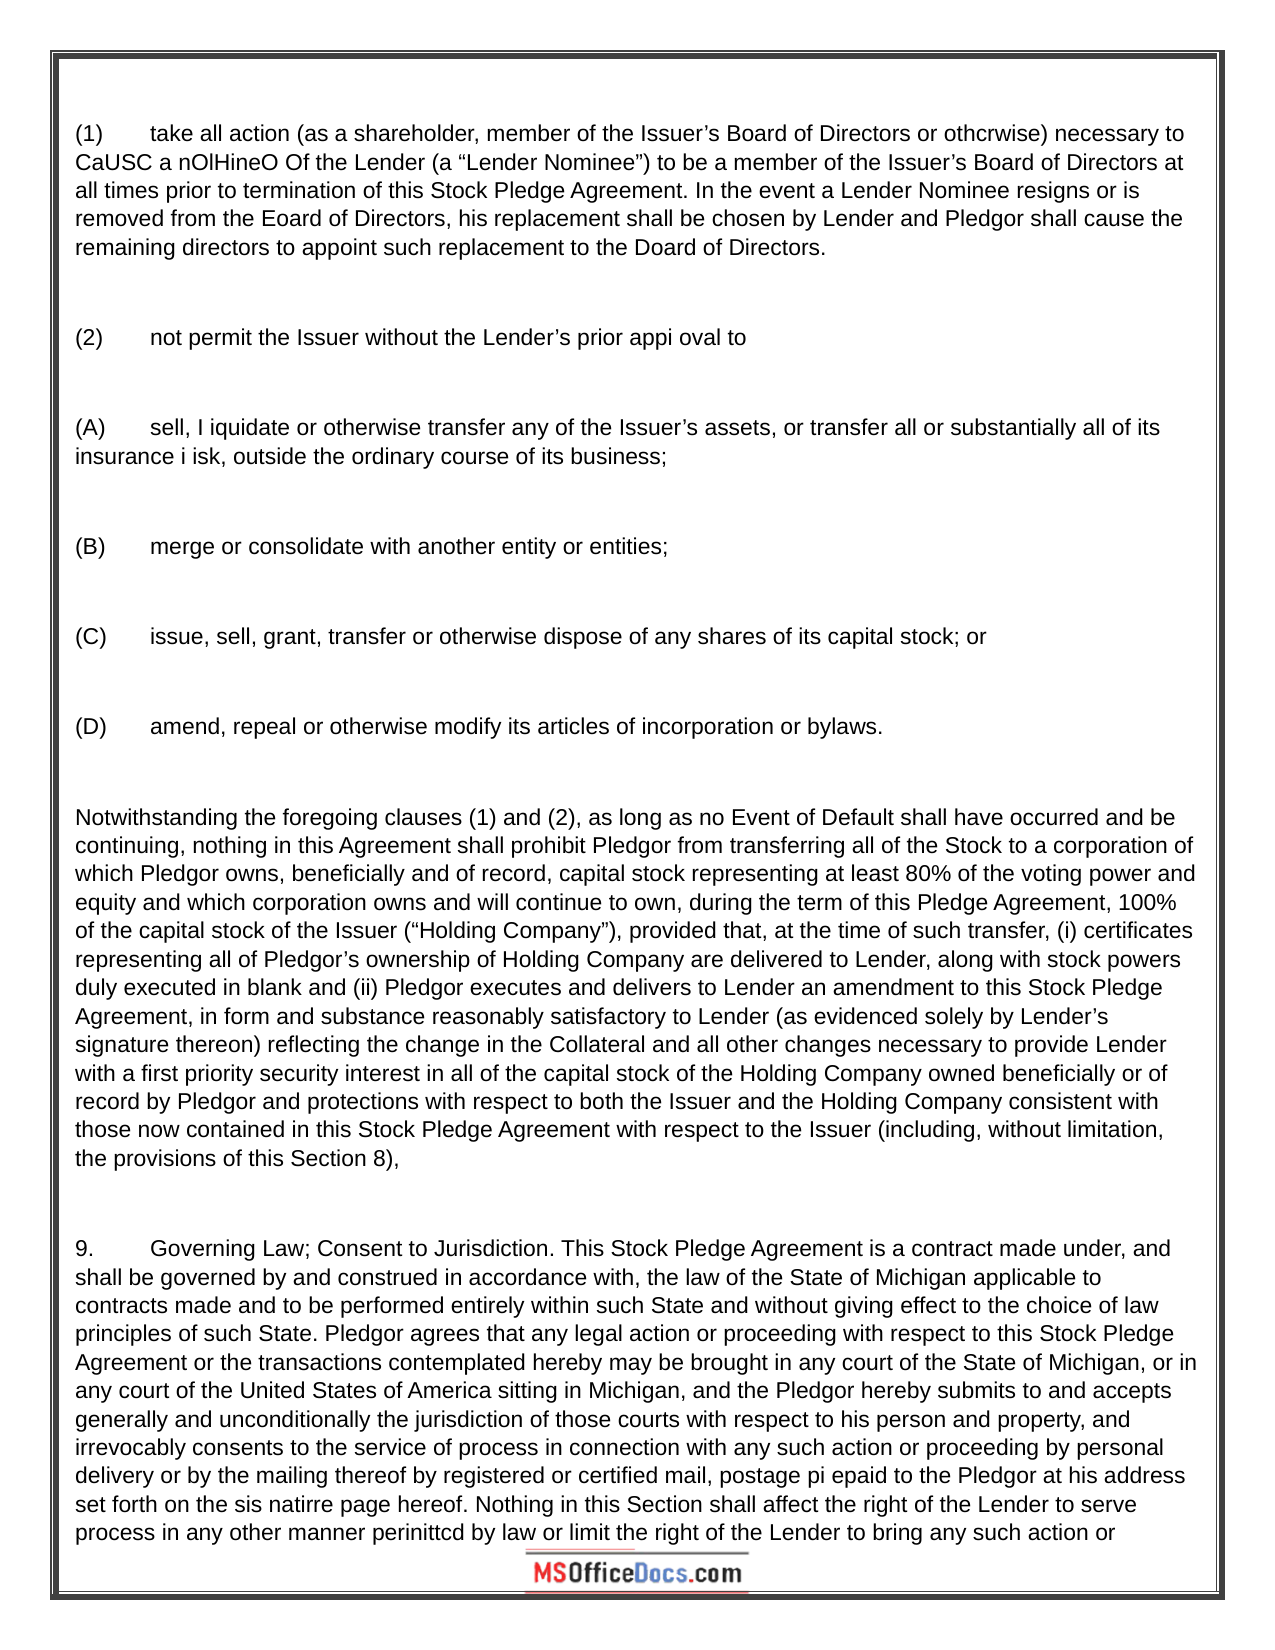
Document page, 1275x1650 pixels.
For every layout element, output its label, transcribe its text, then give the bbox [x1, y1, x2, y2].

text (A) sell, I iquidate or otherwise transfer any of the Issuer’s assets, or transfer all or substantially all of its insurance i isk, outside the ordinary course of its business; [75, 414, 1200, 469]
text (1) take all action (as a shareholder, member of the Issuer’s Board of Directors or othcrwise) necessary to CaUSC a nOlHineO Of the Lender (a “Lender Nominee”) to be a member of the Issuer’s Board of Directors at all times prior to termination of this Stock Pledge Agreement. In the event a Lender Nominee resigns or is removed from the Eoard of Directors, his replacement shall be chosen by Lender and Pledgor shall cause the remaining directors to appoint such replacement to the Doard of Directors. [75, 120, 1200, 260]
text (B) merge or consolidate with another entity or entities; [75, 533, 1200, 559]
picture [522, 1546, 752, 1591]
text (2) not permit the Issuer without the Lender’s prior appi oval to [75, 324, 1200, 350]
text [75, 1235, 1200, 1546]
text (C) issue, sell, grant, transfer or otherwise dispose of any shares of its capital stock; or [75, 623, 1200, 649]
text Notwithstanding the foregoing clauses (1) and (2), as long as no Event of Default shall have occurred and be continuing, nothing in this Agreement shall prohibit Pledgor from transferring all of the Stock to a corporation of which Pledgor owns, beneficially and of record, capital stock representing at least 80% of the voting power and equity and which corporation owns and will continue to own, during the term of this Pledge Agreement, 100% of the capital stock of the Issuer (“Holding Company”), provided that, at the time of such transfer, (i) certificates representing all of Pledgor’s ownership of Holding Company are delivered to Lender, along with stock powers duly executed in blank and (ii) Pledgor executes and delivers to Lender an amendment to this Stock Pledge Agreement, in form and substance reasonably satisfactory to Lender (as evidenced solely by Lender’s signature thereon) reflecting the change in the Collateral and all other changes necessary to provide Lender with a first priority security interest in all of the capital stock of the Holding Company owned beneficially or of record by Pledgor and protections with respect to both the Issuer and the Holding Company consistent with those now contained in this Stock Pledge Agreement with respect to the Issuer (including, without limitation, the provisions of this Section 8), [75, 803, 1200, 1171]
text (D) amend, repeal or otherwise modify its articles of incorporation or bylaws. [75, 713, 1200, 740]
